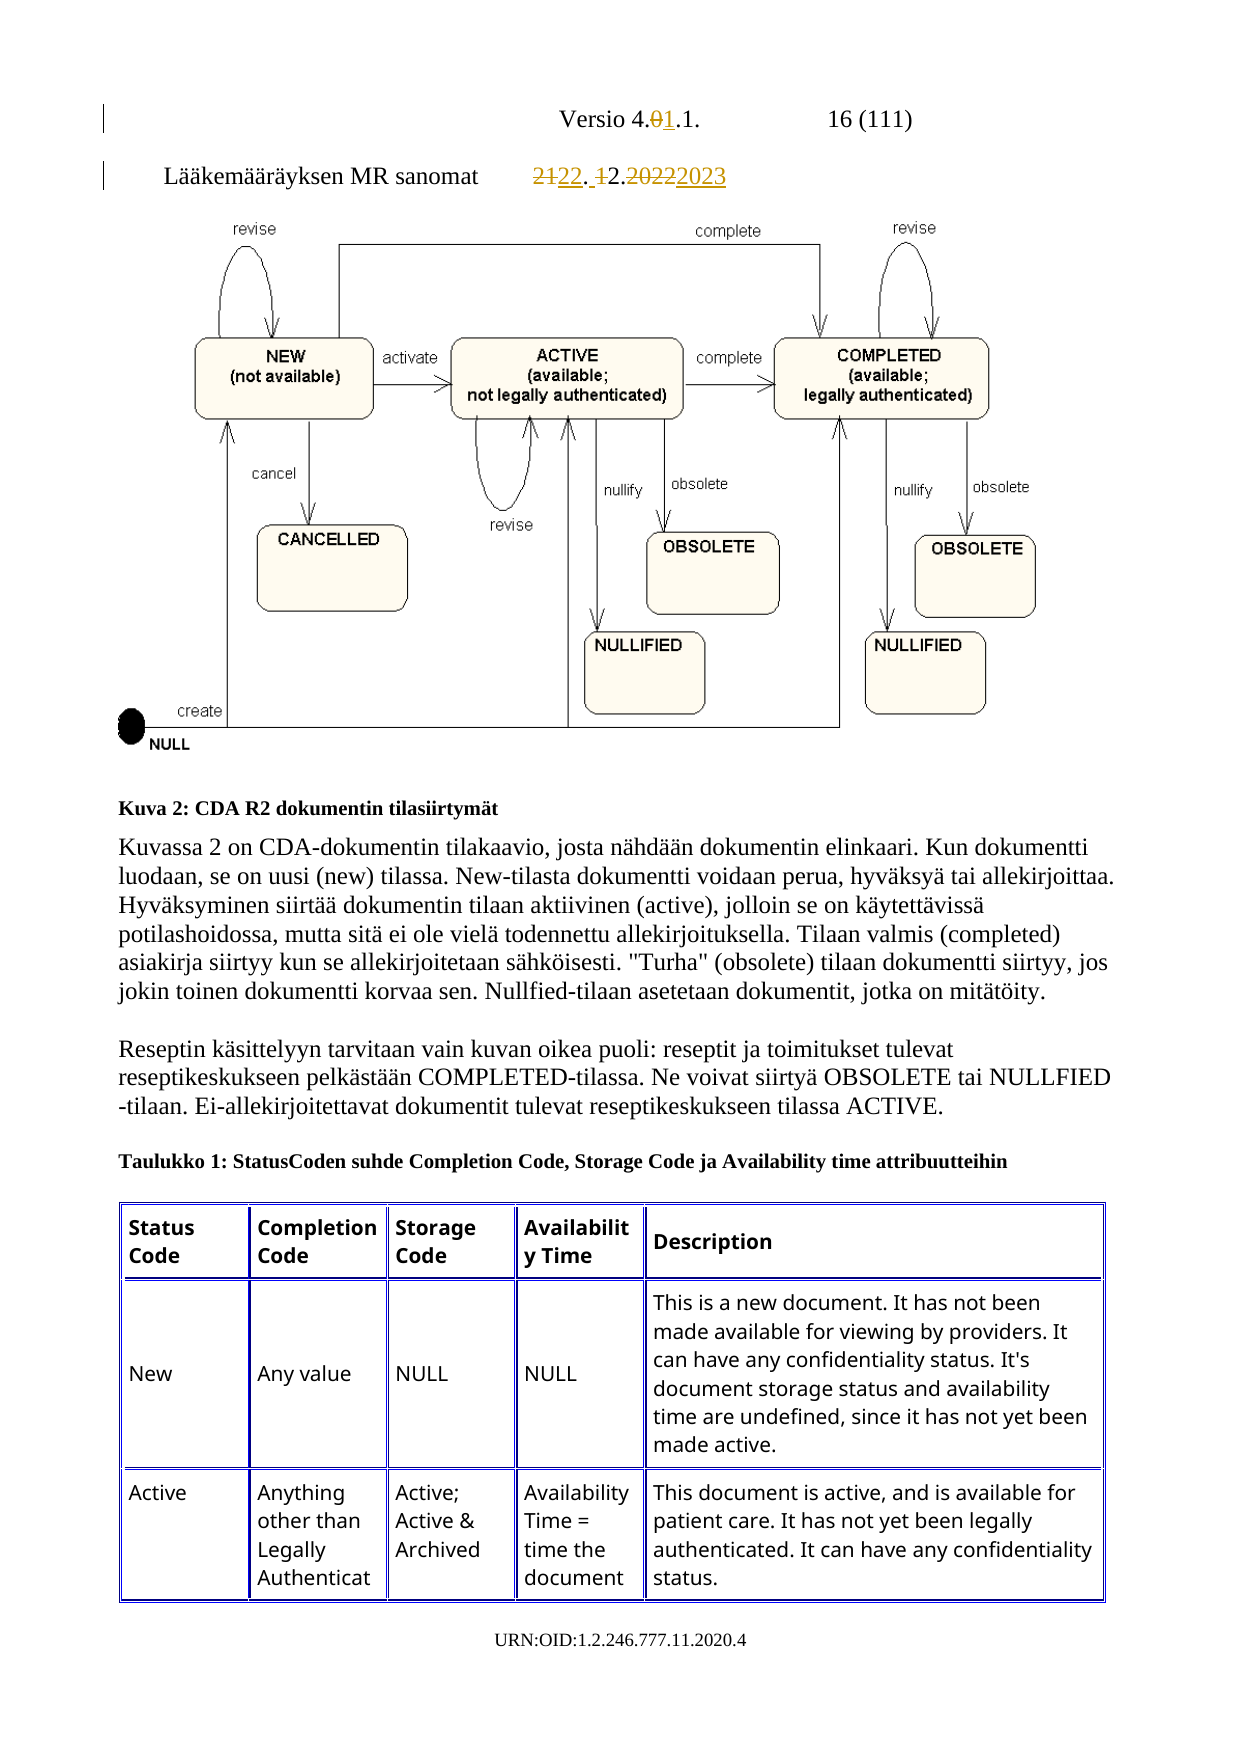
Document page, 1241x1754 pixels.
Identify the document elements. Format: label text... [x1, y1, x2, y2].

table_cell NULL [389, 1281, 514, 1467]
picture [118, 218, 1039, 755]
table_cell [516, 1467, 645, 1599]
text Kuvassa 2 on CDA-dokumentin tilakaavio, josta nähdään dokumentin elinkaari. Kun dokumentti luodaan, se on uusi (new) tilassa. New-tilasta dokumentti voidaan perua, hyväksyä tai allekirjoittaa. Hyväksyminen siirtää dokumentin tilaan aktiivinen (active), jolloin se on käytettävissä potilashoidossa, mutta sitä ei ole vielä todennettu allekirjoituksella. Tilaan valmis (completed) asiakirja siirtyy kun se allekirjoitetaan sähköisesti. "Turha" (obsolete) tilaan dokumentti siirtyy, jos jokin toinen dokumentti korvaa sen. Nullfied-tilaan asetetaan dokumentit, jotka on mitätöity. [118, 832, 1122, 1005]
table_header Availability Time [516, 1203, 645, 1277]
table_cell This is a new document. It has not been made available for viewing by providers. It can have any confidentiality status. It's document storage status and availability time are undefined, since it has not yet been made active. [647, 1277, 1103, 1467]
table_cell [249, 1470, 387, 1599]
table_header Description [645, 1205, 1103, 1277]
table_header Status Code [120, 1203, 249, 1277]
table_cell New [122, 1277, 248, 1467]
table_cell Any value [251, 1281, 386, 1467]
text Taulukko 1: StatusCoden suhde Completion Code, Storage Code ja Availability time attribuutteihin [118, 1149, 1122, 1173]
table_cell Active [120, 1467, 249, 1599]
table_header Completion Code [249, 1205, 387, 1277]
text Reseptin käsittelyyn tarvitaan vain kuvan oikea puoli: reseptit ja toimitukset tulevat reseptikeskukseen pelkästään COMPLETED-tilassa. Ne voivat siirtyä OBSOLETE tai NULLFIED -tilaan. Ei-allekirjoitettavat dokumentit tulevat reseptikeskukseen tilassa ACTIVE. [118, 1034, 1122, 1120]
table_cell NULL [518, 1281, 643, 1467]
table_header Storage Code [388, 1203, 516, 1277]
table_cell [388, 1467, 516, 1599]
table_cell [645, 1467, 1104, 1599]
